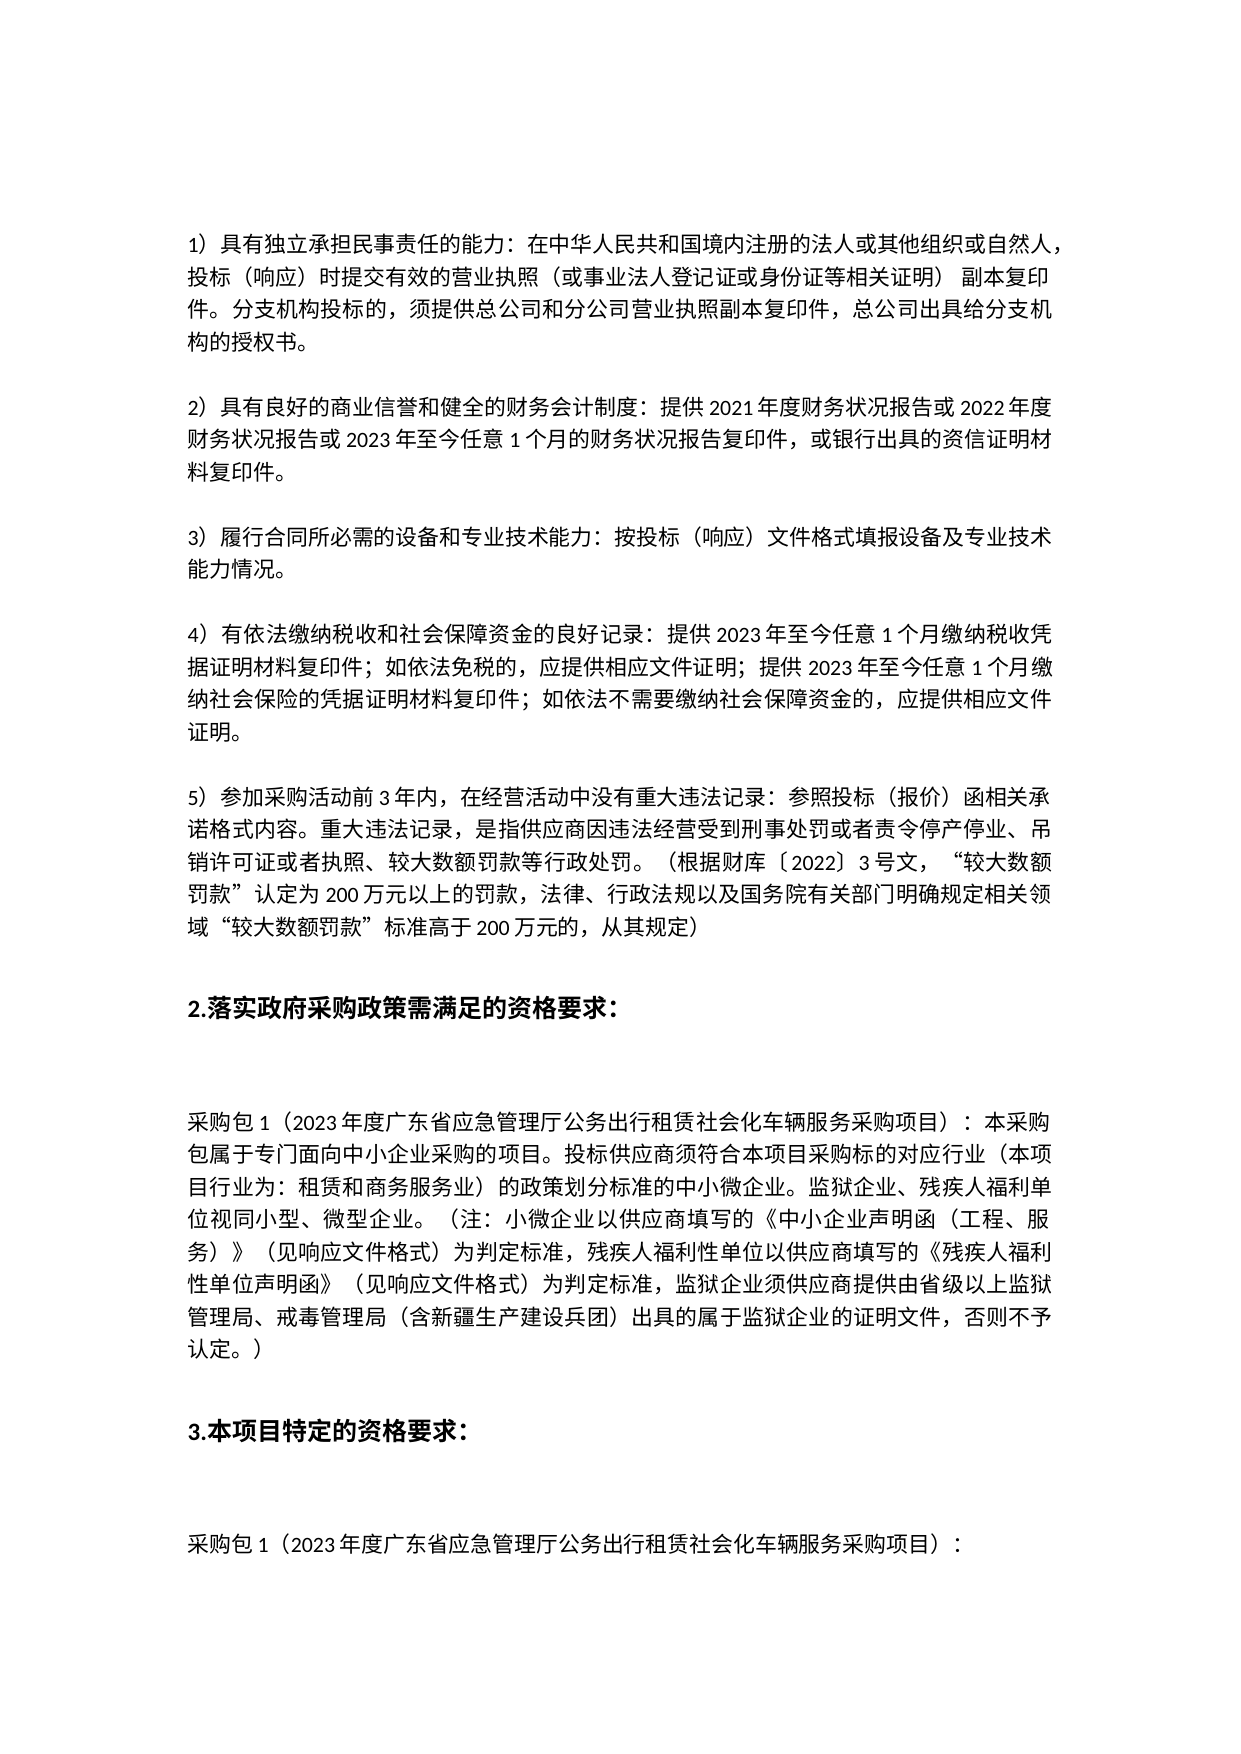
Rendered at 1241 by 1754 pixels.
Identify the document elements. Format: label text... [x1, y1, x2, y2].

text 4）有依法缴纳税收和社会保障资金的良好记录：提供2023年至今任意1个月缴纳税收凭据证明材料复印件；如依法免税的，应提供相应文件证明；提供2023年至今任意1个月缴纳社会保险的凭据证明材料复印件；如依法不需要缴纳社会保障资金的，应提供相应文件证明。 [187, 617, 1053, 747]
text 采购包1（2023年度广东省应急管理厅公务出行租赁社会化车辆服务采购项目）：本采购包属于专门面向中小企业采购的项目。投标供应商须符合本项目采购标的对应行业（本项目行业为：租赁和商务服务业）的政策划分标准的中小微企业。监狱企业、残疾人福利单位视同小型、微型企业。（注：小微企业以供应商填写的《中小企业声明函（工程、服务）》（见响应文件格式）为判定标准，残疾人福利性单位以供应商填写的《残疾人福利性单位声明函》（见响应文件格式）为判定标准，监狱企业须供应商提供由省级以上监狱管理局、戒毒管理局（含新疆生产建设兵团）出具的属于监狱企业的证明文件，否则不予认定。） [187, 1104, 1053, 1364]
text 2.落实政府采购政策需满足的资格要求： [187, 974, 1053, 1039]
text 1）具有独立承担民事责任的能力：在中华人民共和国境内注册的法人或其他组织或自然人，投标（响应）时提交有效的营业执照（或事业法人登记证或身份证等相关证明） 副本复印件。分支机构投标的，须提供总公司和分公司营业执照副本复印件，总公司出具给分支机构的授权书。 [187, 227, 1053, 357]
text 3.本项目特定的资格要求： [187, 1397, 1053, 1462]
text 5）参加采购活动前3年内，在经营活动中没有重大违法记录：参照投标（报价）函相关承诺格式内容。重大违法记录，是指供应商因违法经营受到刑事处罚或者责令停产停业、吊销许可证或者执照、较大数额罚款等行政处罚。（根据财库〔2022〕3号文，“较大数额罚款”认定为200万元以上的罚款，法律、行政法规以及国务院有关部门明确规定相关领域“较大数额罚款”标准高于200万元的，从其规定） [187, 779, 1053, 942]
text 采购包1（2023年度广东省应急管理厅公务出行租赁社会化车辆服务采购项目）： [187, 1527, 1053, 1559]
text 3）履行合同所必需的设备和专业技术能力：按投标（响应）文件格式填报设备及专业技术能力情况。 [187, 519, 1053, 584]
text 2）具有良好的商业信誉和健全的财务会计制度：提供2021年度财务状况报告或2022年度财务状况报告或2023年至今任意1个月的财务状况报告复印件，或银行出具的资信证明材料复印件。 [187, 389, 1053, 487]
